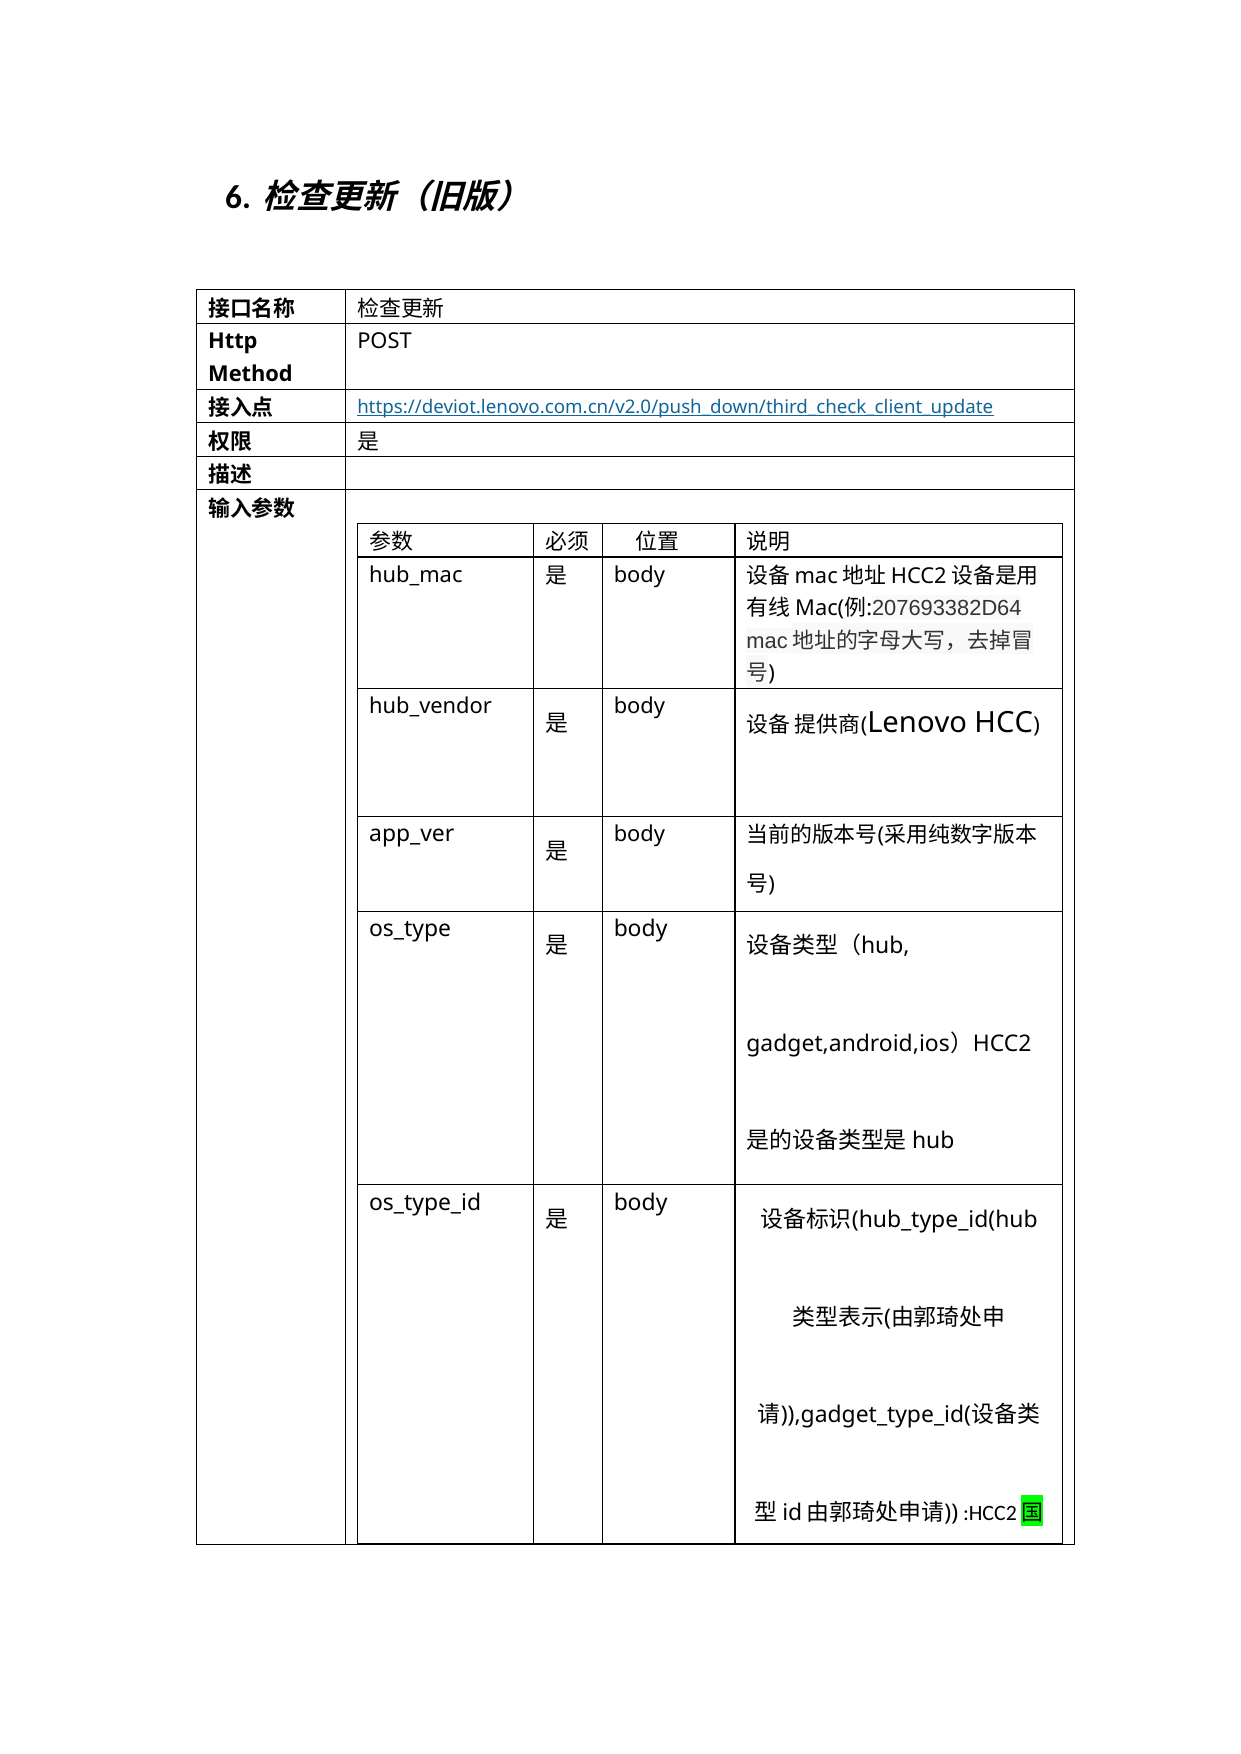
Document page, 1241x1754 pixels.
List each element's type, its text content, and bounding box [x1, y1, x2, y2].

table_cell 输入参数 [197, 490, 345, 1544]
table_cell 是 [346, 423, 1074, 456]
table_cell [346, 457, 1074, 489]
table_cell 接入点 [197, 390, 345, 422]
table_cell POST [346, 324, 1074, 389]
table_cell 权限 [197, 423, 345, 456]
subtitle 检查更新（旧版） [225, 162, 1053, 227]
table_cell https://deviot.lenovo.com.cn/v2.0/push_down/third_check_client_update [346, 390, 1074, 422]
table_cell Http Method [197, 324, 345, 389]
table_cell 描述 [197, 457, 345, 489]
table_header 接口名称 [197, 290, 345, 323]
table_cell [346, 490, 1074, 1544]
table_header 检查更新 [346, 290, 1074, 323]
